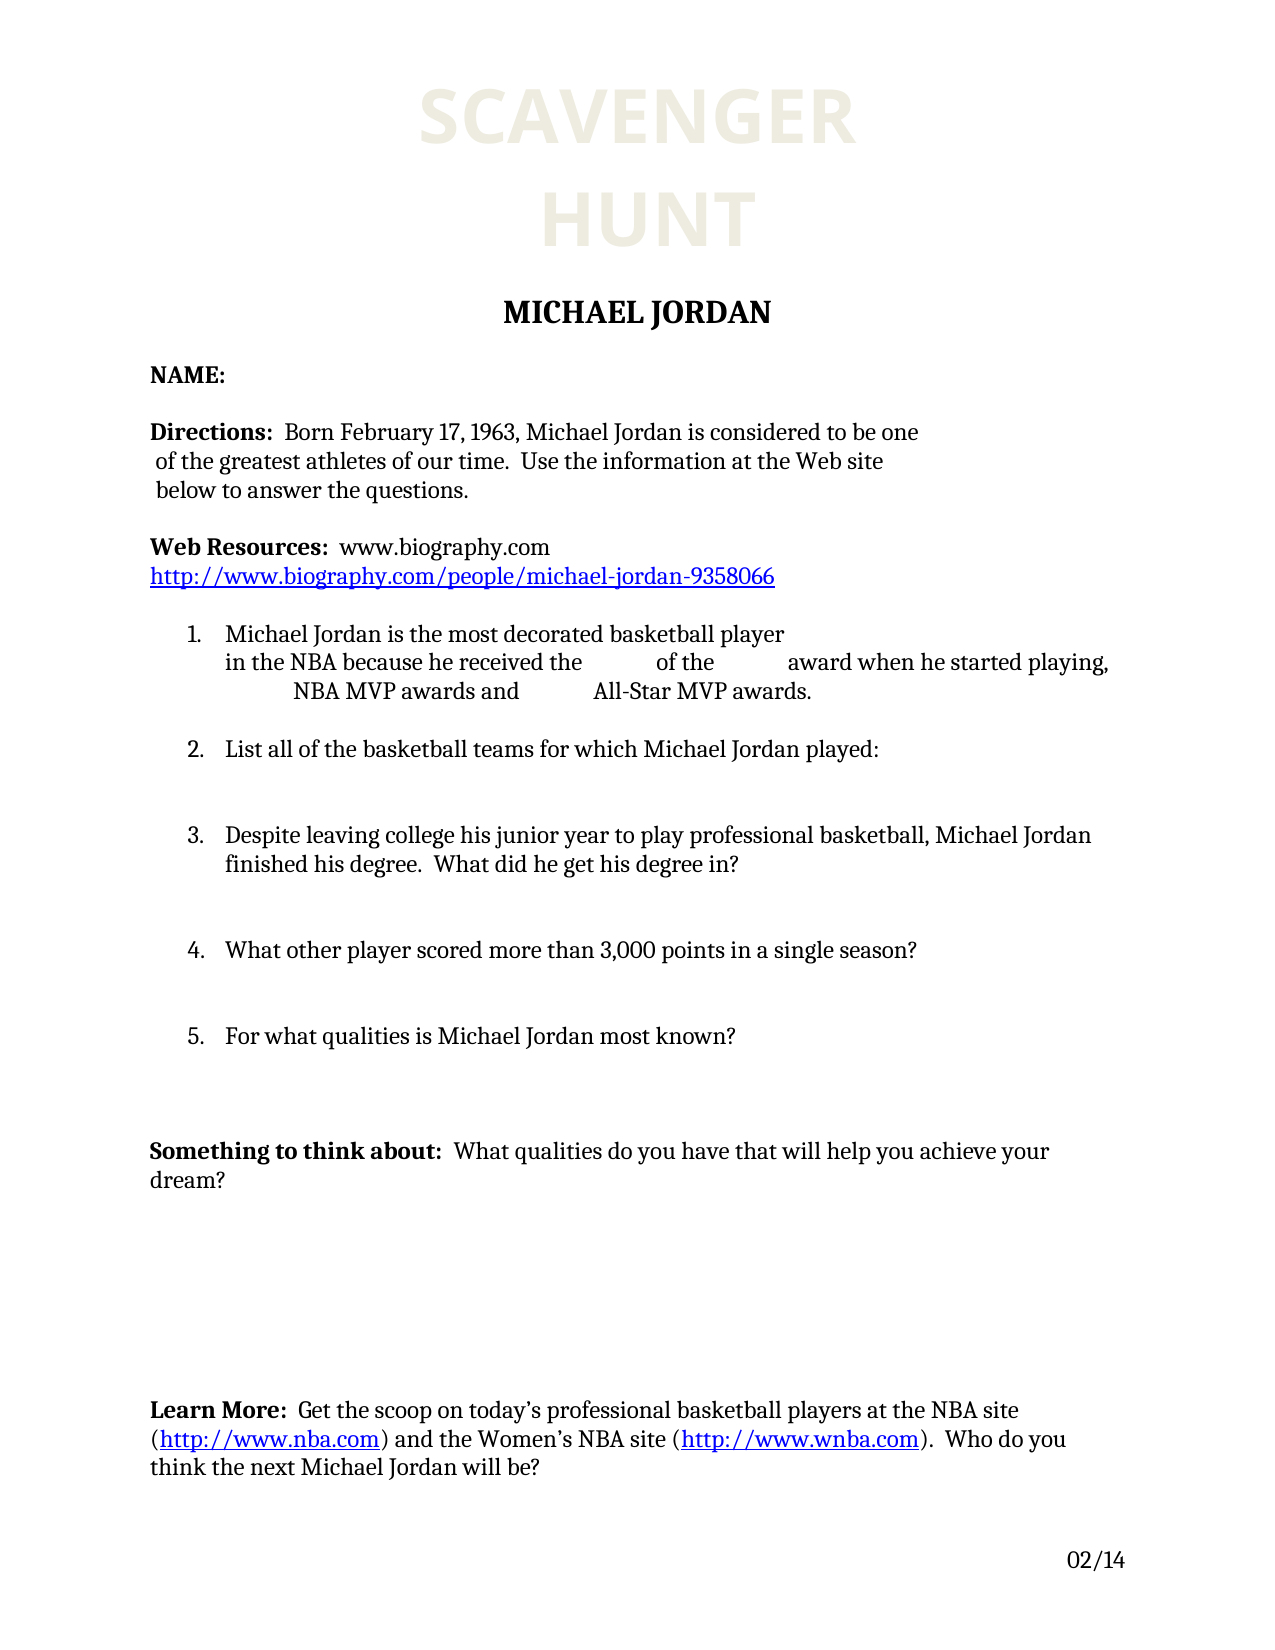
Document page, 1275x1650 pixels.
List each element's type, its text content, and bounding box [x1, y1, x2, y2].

text Learn More: Get the scoop on today’s professional basketball players at the NBA site (http://www.nba.com) and the Women’s NBA site (http://www.wnba.com). Who do you think the next Michael Jordan will be? [150, 1396, 1125, 1482]
text http://www.biography.com/people/michael-jordan-9358066 [150, 562, 1125, 591]
text Web Resources: www.biography.com [150, 533, 1125, 562]
text Directions: Born February 17, 1963, Michael Jordan is considered to be one [150, 418, 1125, 447]
text MICHAEL JORDAN [150, 294, 1125, 332]
list What other player scored more than 3,000 points in a single season? [187, 936, 1125, 964]
text of the greatest athletes of our time. Use the information at the Web site [150, 447, 1125, 476]
text NAME: [150, 361, 1125, 389]
text below to answer the questions. [150, 476, 1125, 504]
text Something to think about: What qualities do you have that will help you achieve your dream? [150, 1137, 1125, 1194]
list Michael Jordan is the most decorated basketball player [187, 619, 1125, 648]
list Despite leaving college his junior year to play professional basketball, Michael Jordan finished his degree. What did he get his degree in? [187, 821, 1125, 878]
list List all of the basketball teams for which Michael Jordan played: [187, 734, 1125, 763]
list For what qualities is Michael Jordan most known? [187, 1022, 1125, 1051]
list in the NBA because he received the of the award when he started playing, NBA MVP awards and All-Star MVP awards. [225, 648, 1125, 706]
